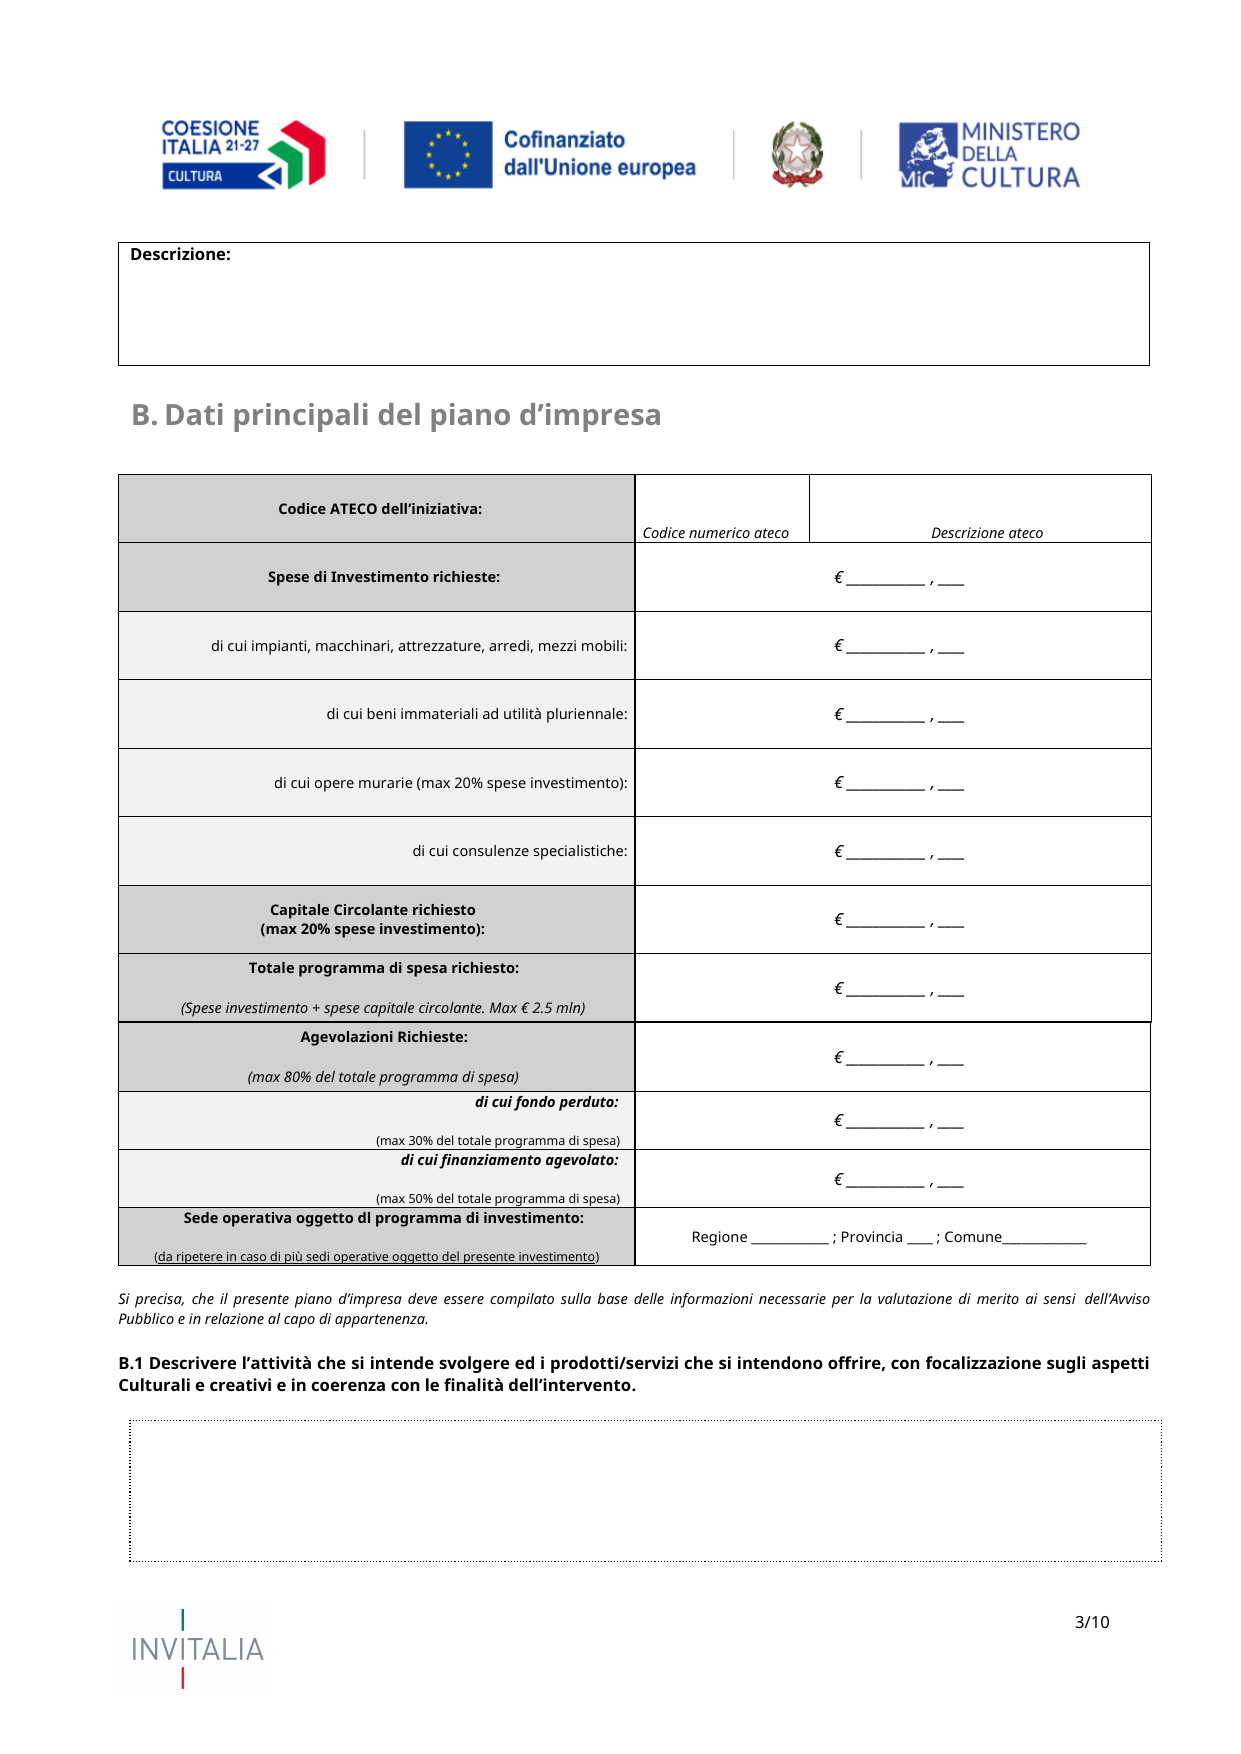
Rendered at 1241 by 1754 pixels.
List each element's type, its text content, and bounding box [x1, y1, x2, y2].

table_cell € ____________ , ____ [636, 543, 1151, 611]
text B.1 Descrivere l’attività che si intende svolgere ed i prodotti/servizi che si intendono offrire, con focalizzazione sugli aspetti Culturali e creativi e in coerenza con le finalità dell’intervento. [118, 1351, 1152, 1397]
table_cell € ____________ , ____ [636, 1092, 1150, 1149]
table_header Codice numerico ateco [636, 475, 809, 542]
table_cell Spese di Investimento richieste: [119, 543, 634, 611]
table_cell € ____________ , ____ [636, 1023, 1150, 1091]
table_cell € ____________ , ____ [636, 612, 1151, 679]
text Si precisa, che il presente piano d’impresa deve essere compilato sulla base delle informazioni necessarie per la valutazione di merito ai sensi dell’Avviso Pubblico e in relazione al capo di appartenenza. [118, 1289, 1152, 1329]
table_cell € ____________ , ____ [636, 749, 1151, 816]
table_cell € ____________ , ____ [636, 954, 1151, 1021]
table_header [130, 1420, 1161, 1561]
table_cell di cui opere murarie (max 20% spese investimento): [119, 749, 634, 816]
table_cell di cui beni immateriali ad utilità pluriennale: [119, 680, 634, 748]
picture [131, 87, 1152, 213]
table_cell di cui consulenze specialistiche: [119, 817, 634, 884]
table_header Codice ATECO dell’iniziativa: [119, 475, 634, 542]
picture [118, 1602, 271, 1695]
table_cell di cui impianti, macchinari, attrezzature, arredi, mezzi mobili: [119, 612, 634, 679]
table_cell Agevolazioni Richieste: (max 80% del totale programma di spesa) [119, 1023, 634, 1091]
table_cell di cui finanziamento agevolato: (max 50% del totale programma di spesa) [119, 1150, 634, 1207]
table_cell Capitale Circolante richiesto (max 20% spese investimento): [119, 886, 634, 953]
table_cell Sede operativa oggetto dl programma di investimento: (da ripetere in caso di più sedi operative oggetto del presente investimento) [119, 1208, 634, 1265]
table_cell € ____________ , ____ [636, 680, 1151, 748]
table_cell € ____________ , ____ [636, 817, 1151, 884]
table_cell Regione ____________ ; Provincia ____ ; Comune_____________ [636, 1208, 1150, 1265]
list Dati principali del piano d’impresa [131, 394, 1093, 434]
table_cell Totale programma di spesa richiesto: (Spese investimento + spese capitale circolante. Max € 2.5 mln) [119, 954, 634, 1021]
table_cell € ____________ , ____ [636, 1150, 1150, 1207]
table_header Descrizione ateco [810, 475, 1151, 542]
table_header Descrizione: [119, 243, 1149, 365]
table_cell € ____________ , ____ [636, 886, 1151, 953]
table_cell di cui fondo perduto: (max 30% del totale programma di spesa) [119, 1092, 634, 1149]
